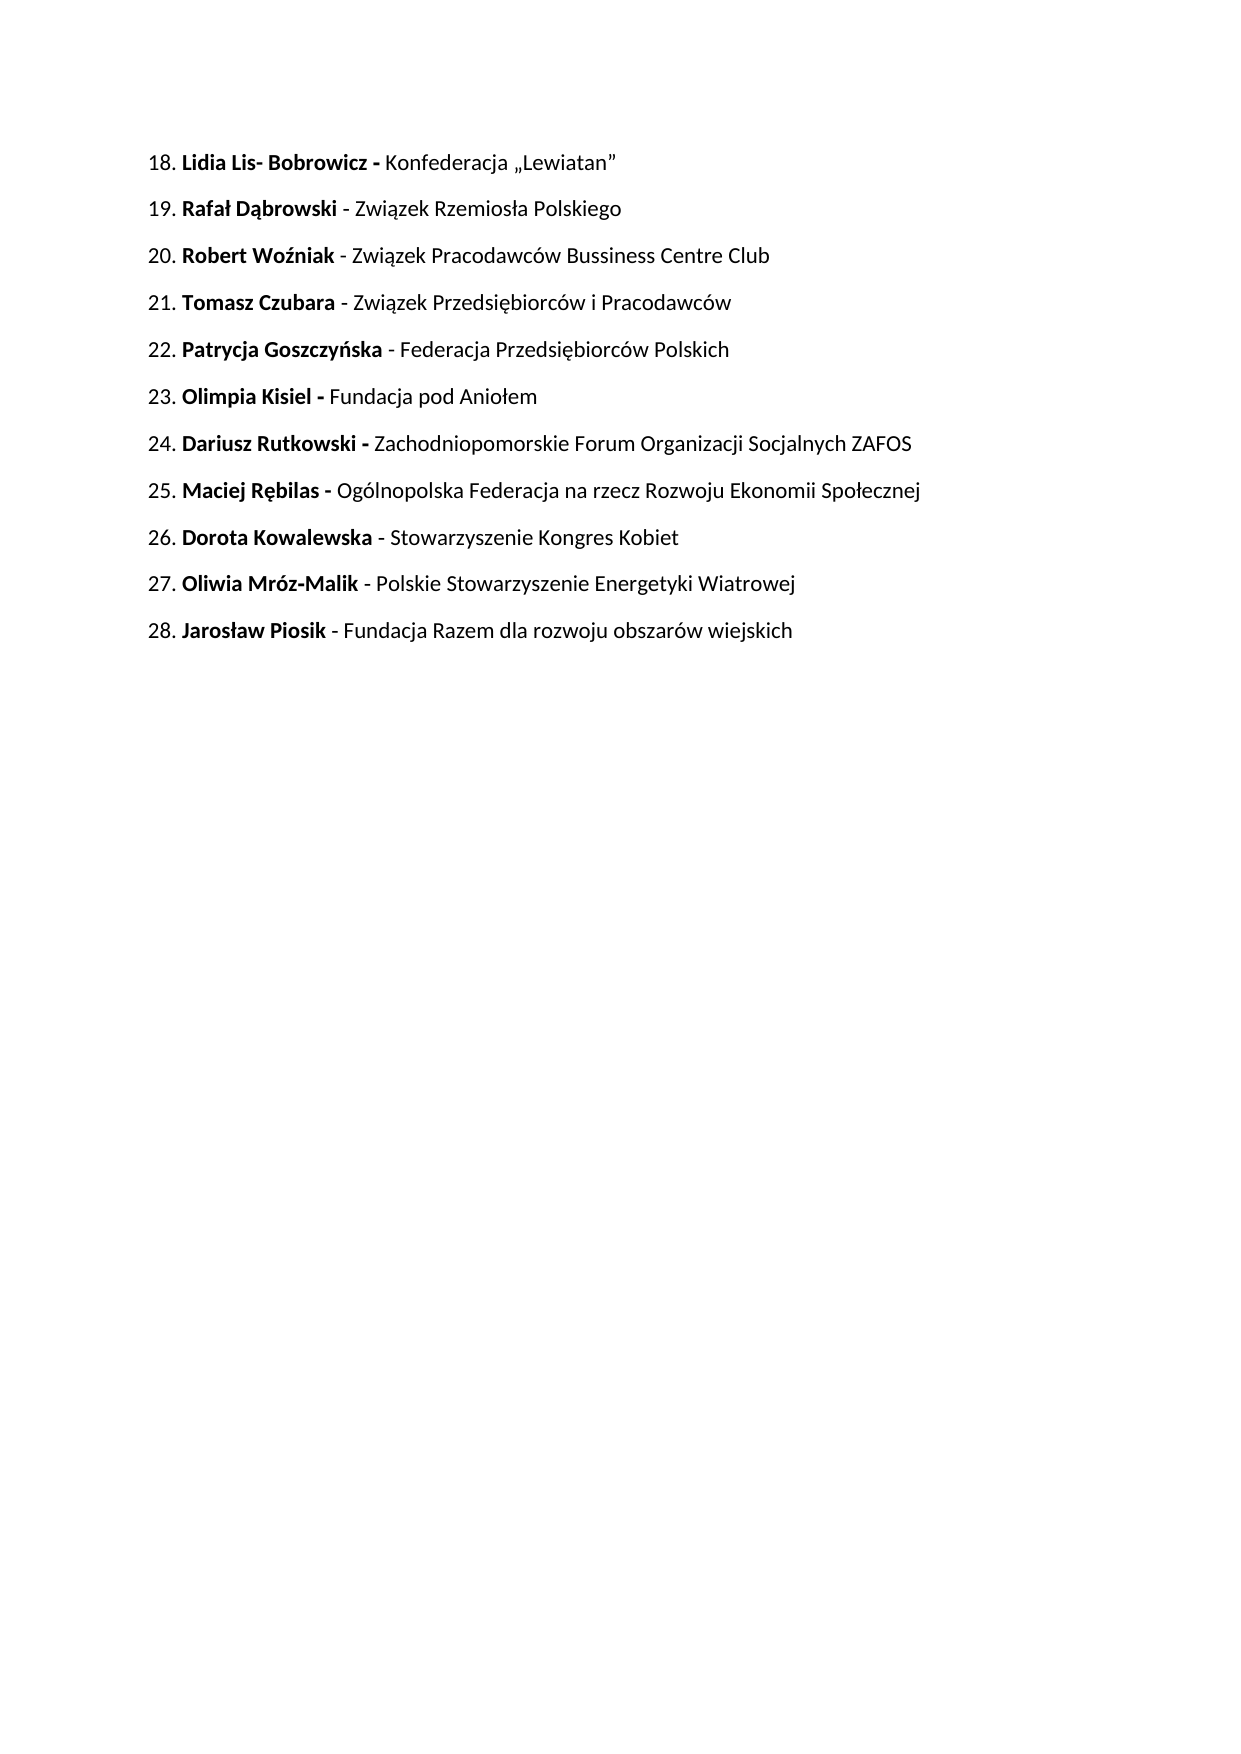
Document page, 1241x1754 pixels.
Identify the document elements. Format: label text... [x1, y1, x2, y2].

text 25. Maciej Rębilas - Ogólnopolska Federacja na rzecz Rozwoju Ekonomii Społecznej [148, 476, 1093, 504]
text 28. Jarosław Piosik ‐ Fundacja Razem dla rozwoju obszarów wiejskich [148, 616, 1093, 644]
text 24. Dariusz Rutkowski ‐ Zachodniopomorskie Forum Organizacji Socjalnych ZAFOS [148, 429, 1093, 457]
text 19. Rafał Dąbrowski ‐ Związek Rzemiosła Polskiego [148, 194, 1093, 222]
text 27. Oliwia Mróz‐Malik ‐ Polskie Stowarzyszenie Energetyki Wiatrowej [148, 569, 1093, 597]
text 22. Patrycja Goszczyńska - Federacja Przedsiębiorców Polskich [148, 335, 1093, 363]
text 26. Dorota Kowalewska ‐ Stowarzyszenie Kongres Kobiet [148, 523, 1093, 551]
text 18. Lidia Lis- Bobrowicz ‐ Konfederacja „Lewiatan” [148, 148, 1093, 176]
text 21. Tomasz Czubara ‐ Związek Przedsiębiorców i Pracodawców [148, 288, 1093, 316]
text 23. Olimpia Kisiel ‐ Fundacja pod Aniołem [148, 382, 1093, 410]
text 20. Robert Woźniak - Związek Pracodawców Bussiness Centre Club [148, 241, 1093, 269]
